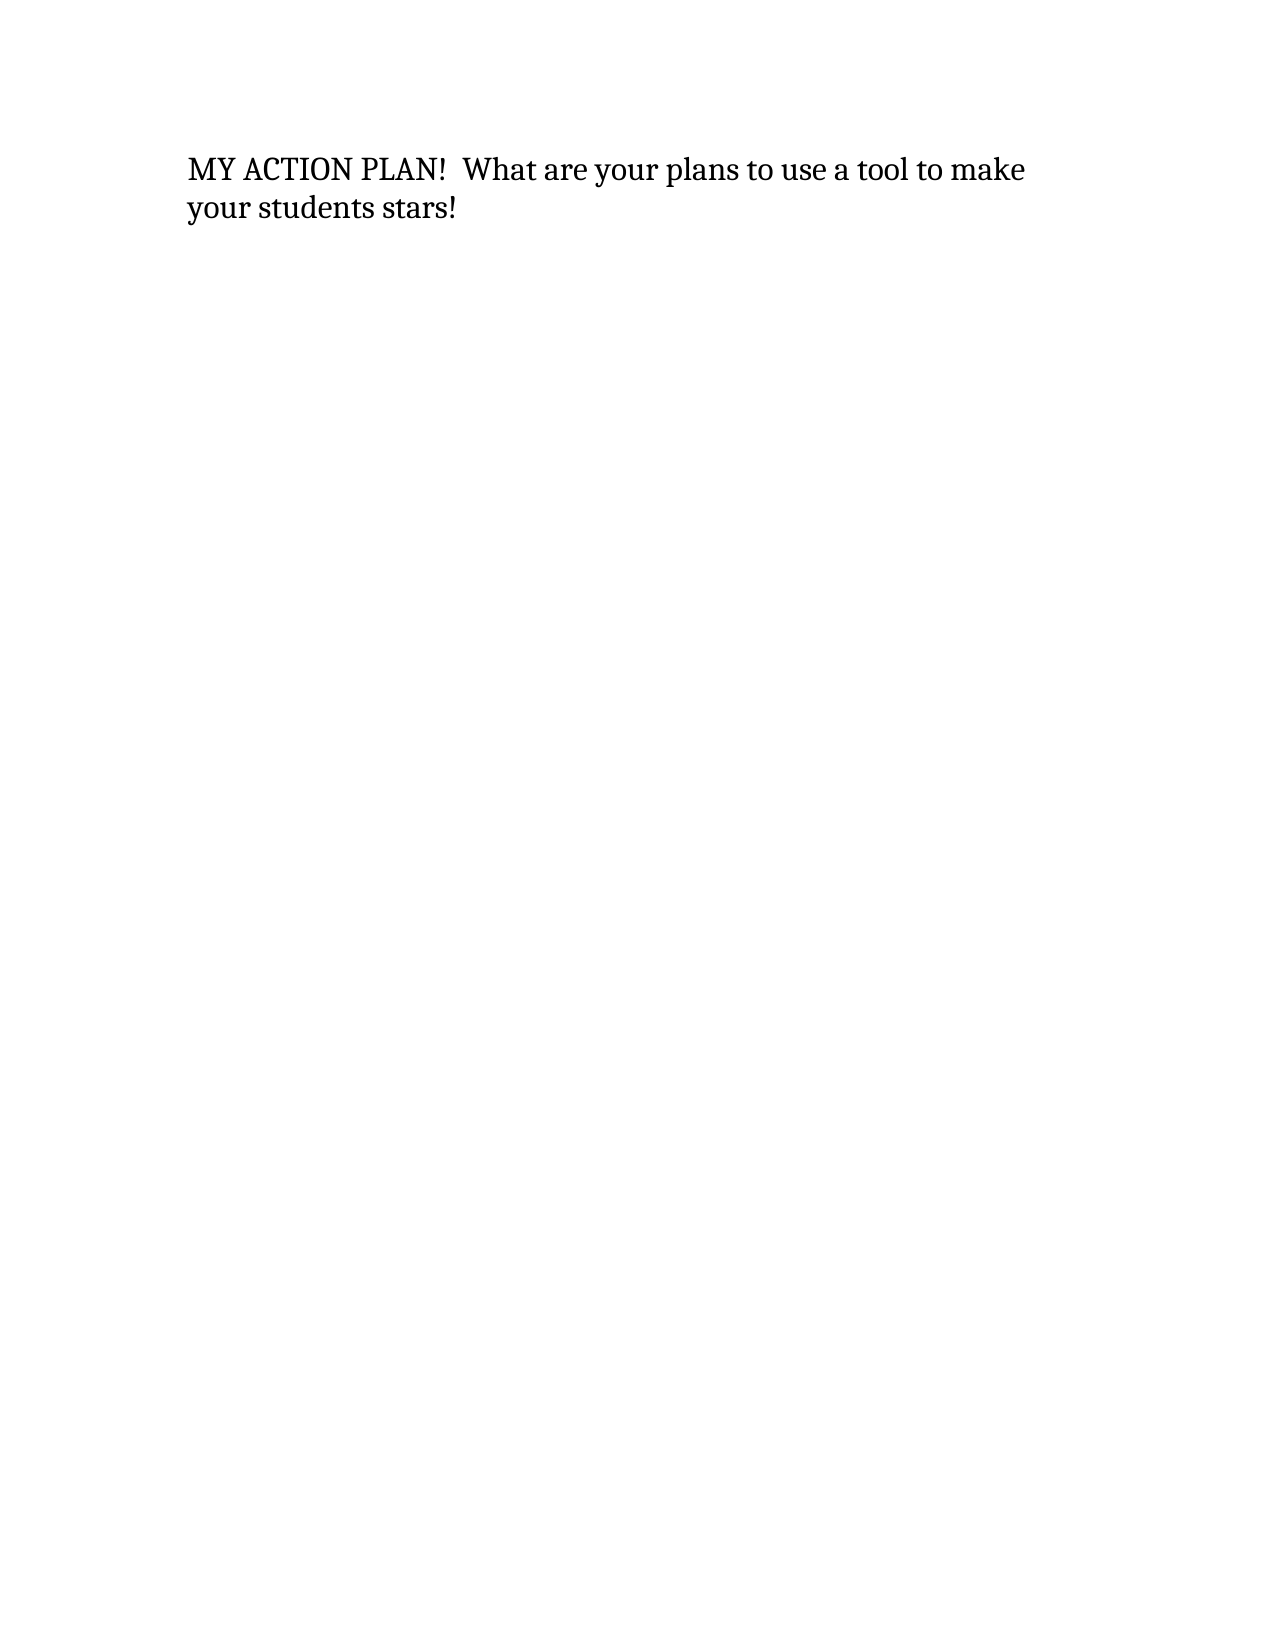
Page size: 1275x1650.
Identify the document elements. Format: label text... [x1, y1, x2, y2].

text MY ACTION PLAN! What are your plans to use a tool to make your students stars! [187, 150, 1087, 227]
